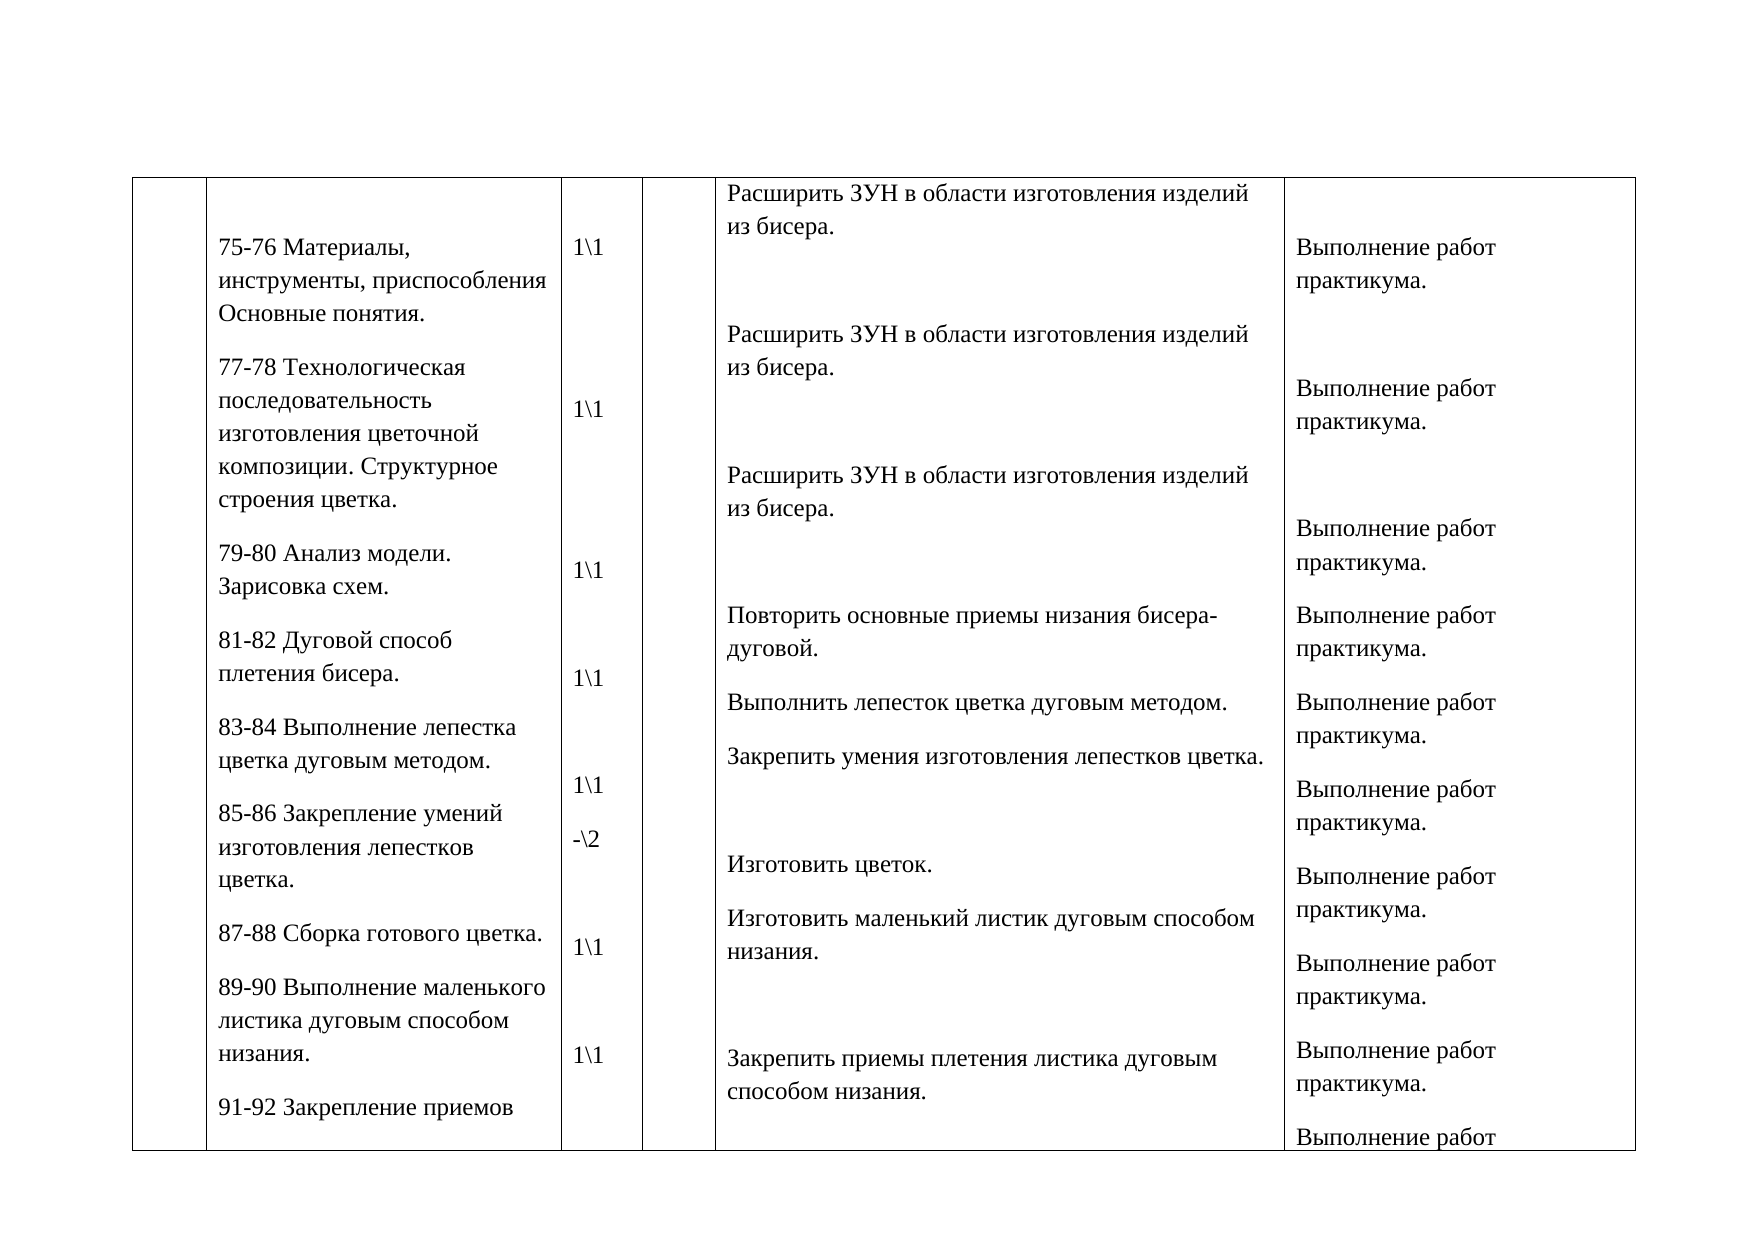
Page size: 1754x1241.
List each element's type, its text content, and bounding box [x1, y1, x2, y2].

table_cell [1285, 178, 1635, 1150]
table_cell 4 [133, 178, 206, 1150]
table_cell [562, 178, 642, 1150]
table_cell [716, 178, 1284, 1150]
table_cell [207, 178, 561, 1150]
table_cell [643, 178, 715, 1150]
